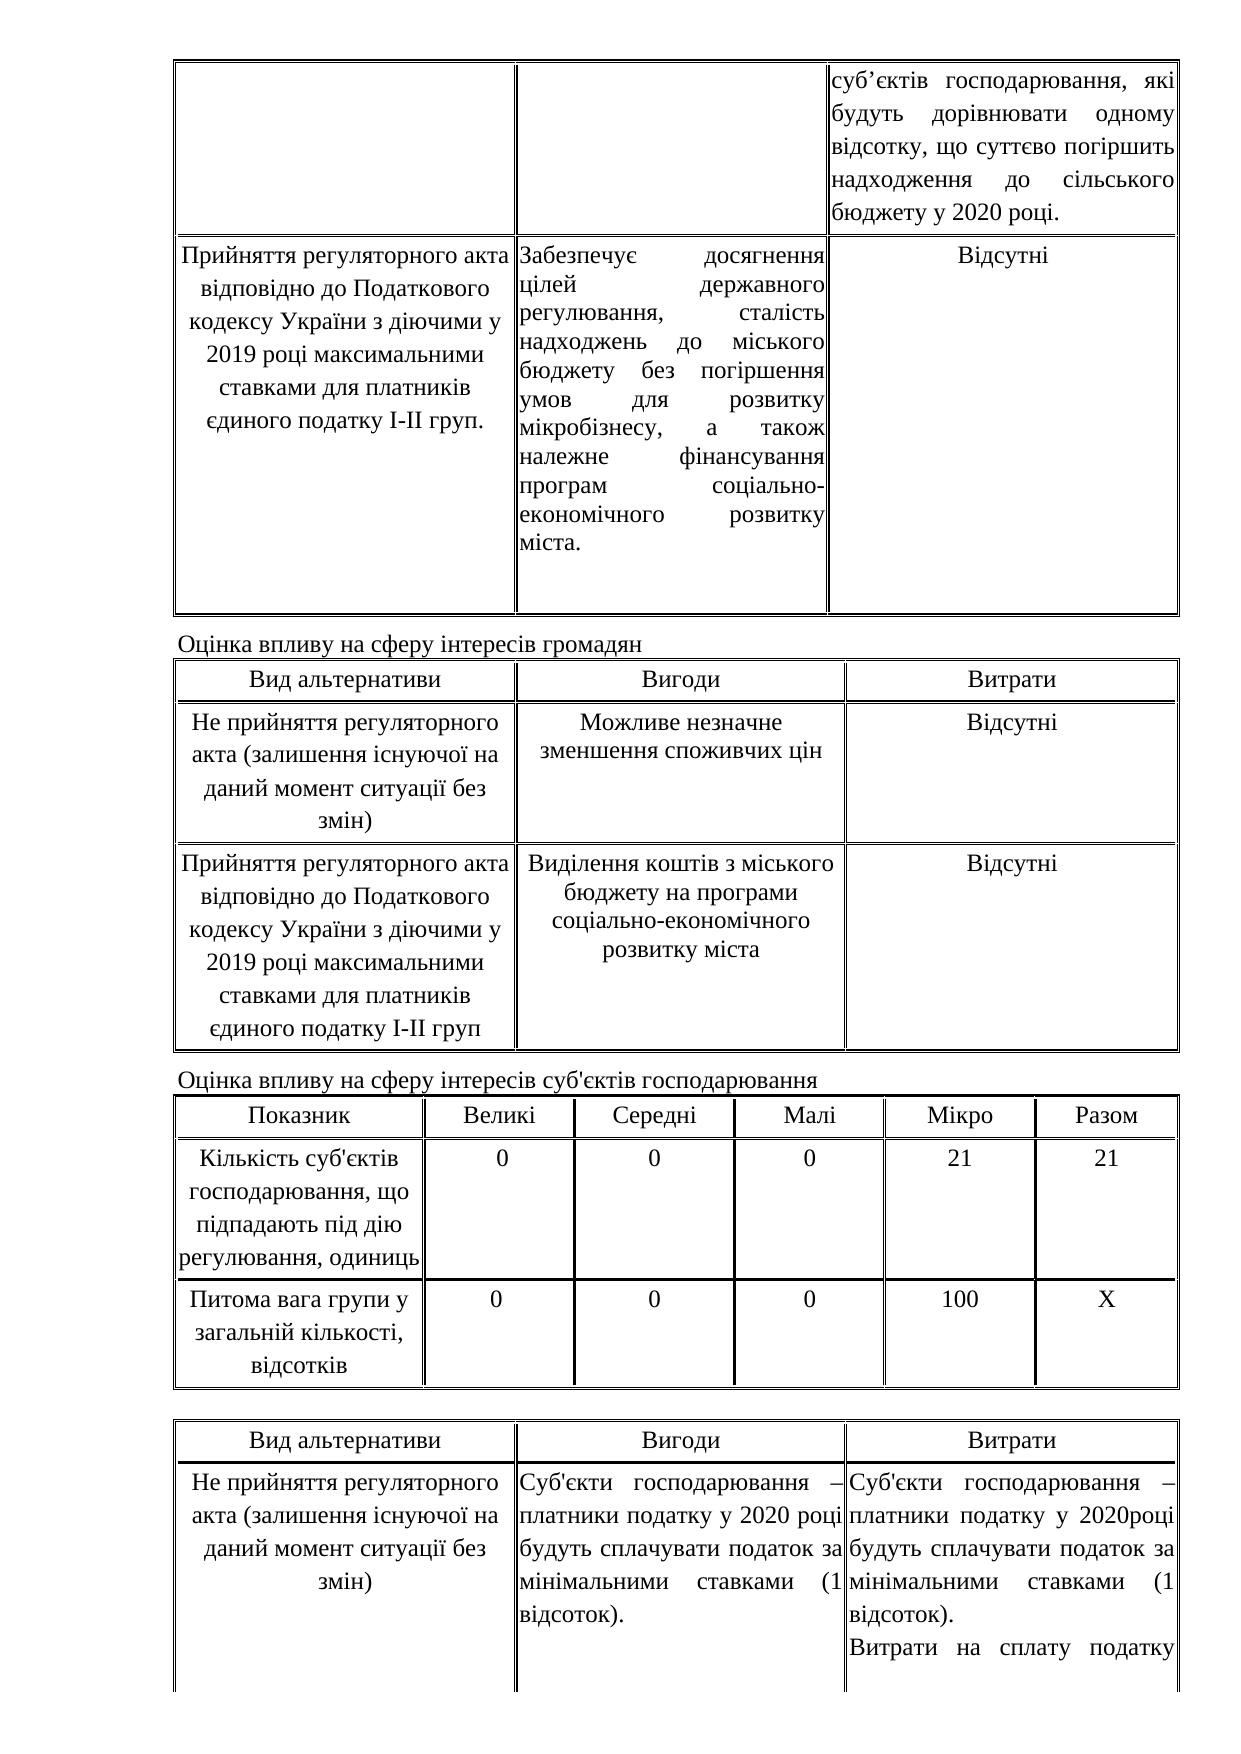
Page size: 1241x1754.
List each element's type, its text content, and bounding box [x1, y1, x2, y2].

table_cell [176, 61, 516, 234]
table_cell 0 [576, 1140, 733, 1278]
table_header Вид альтернативи [176, 1420, 516, 1461]
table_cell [847, 1461, 1177, 1692]
text Оцінка впливу на сферу інтересів громадян [177, 629, 1181, 658]
table_header Середні [574, 1097, 734, 1136]
table_cell Х [1035, 1278, 1178, 1386]
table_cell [828, 63, 1177, 234]
table_cell 0 [734, 1281, 885, 1386]
table_cell Відсутні [847, 700, 1177, 842]
table_header Мікро [885, 1096, 1035, 1136]
table_cell Можливе незначне зменшення споживчих цін [518, 704, 844, 842]
table_cell Не прийняття регуляторного акта (залишення існуючої на даний момент ситуації без змін) [176, 700, 514, 842]
table_cell 0 [736, 1140, 883, 1278]
table_cell 21 [1037, 1136, 1177, 1278]
table_cell Забезпечує досягнення цілей державного регулювання, сталість надходжень до міського бюджету без погіршення умов для розвитку мікробізнесу, а також належне фінансування програм соціально-економічного розвитку міста. [516, 234, 828, 613]
table_cell Питома вага групи у загальній кількості, відсотків [174, 1278, 424, 1386]
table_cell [176, 1461, 514, 1692]
table_header Разом [1035, 1097, 1177, 1136]
table_cell Відсутні [516, 61, 828, 234]
table_cell Виділення коштів з міського бюджету на програми соціально-економічного розвитку міста [516, 845, 846, 1049]
table_cell Відсутні [828, 234, 1178, 613]
table_header Витрати [846, 661, 1177, 700]
table_header Великі [424, 1097, 574, 1136]
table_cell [518, 1464, 844, 1692]
table_header Показник [176, 1096, 424, 1136]
table_cell 21 [886, 1140, 1034, 1278]
table_cell 0 [424, 1281, 574, 1386]
table_header Малі [734, 1097, 885, 1136]
table_header Вид альтернативи [174, 659, 516, 700]
table_header Вигоди [516, 1422, 846, 1461]
table_cell 0 [426, 1140, 573, 1278]
table_cell Кількість суб'єктів господарювання, що підпадають під дію регулювання, одиниць [176, 1136, 422, 1278]
table_cell 100 [885, 1281, 1035, 1386]
table_cell 0 [574, 1281, 734, 1386]
table_header Витрати [846, 1422, 1177, 1461]
table_cell Прийняття регуляторного акта відповідно до Податкового кодексу України з діючими у 2019 році максимальними ставками для платників єдиного податку І-ІІ груп. [174, 234, 516, 613]
table_header Вигоди [516, 661, 846, 700]
table_cell Прийняття регуляторного акта відповідно до Податкового кодексу України з діючими у 2019 році максимальними ставками для платників єдиного податку І-ІІ груп [174, 842, 516, 1049]
table_cell Відсутні [846, 842, 1178, 1049]
text Оцінка впливу на сферу інтересів суб'єктів господарювання [177, 1065, 1181, 1094]
